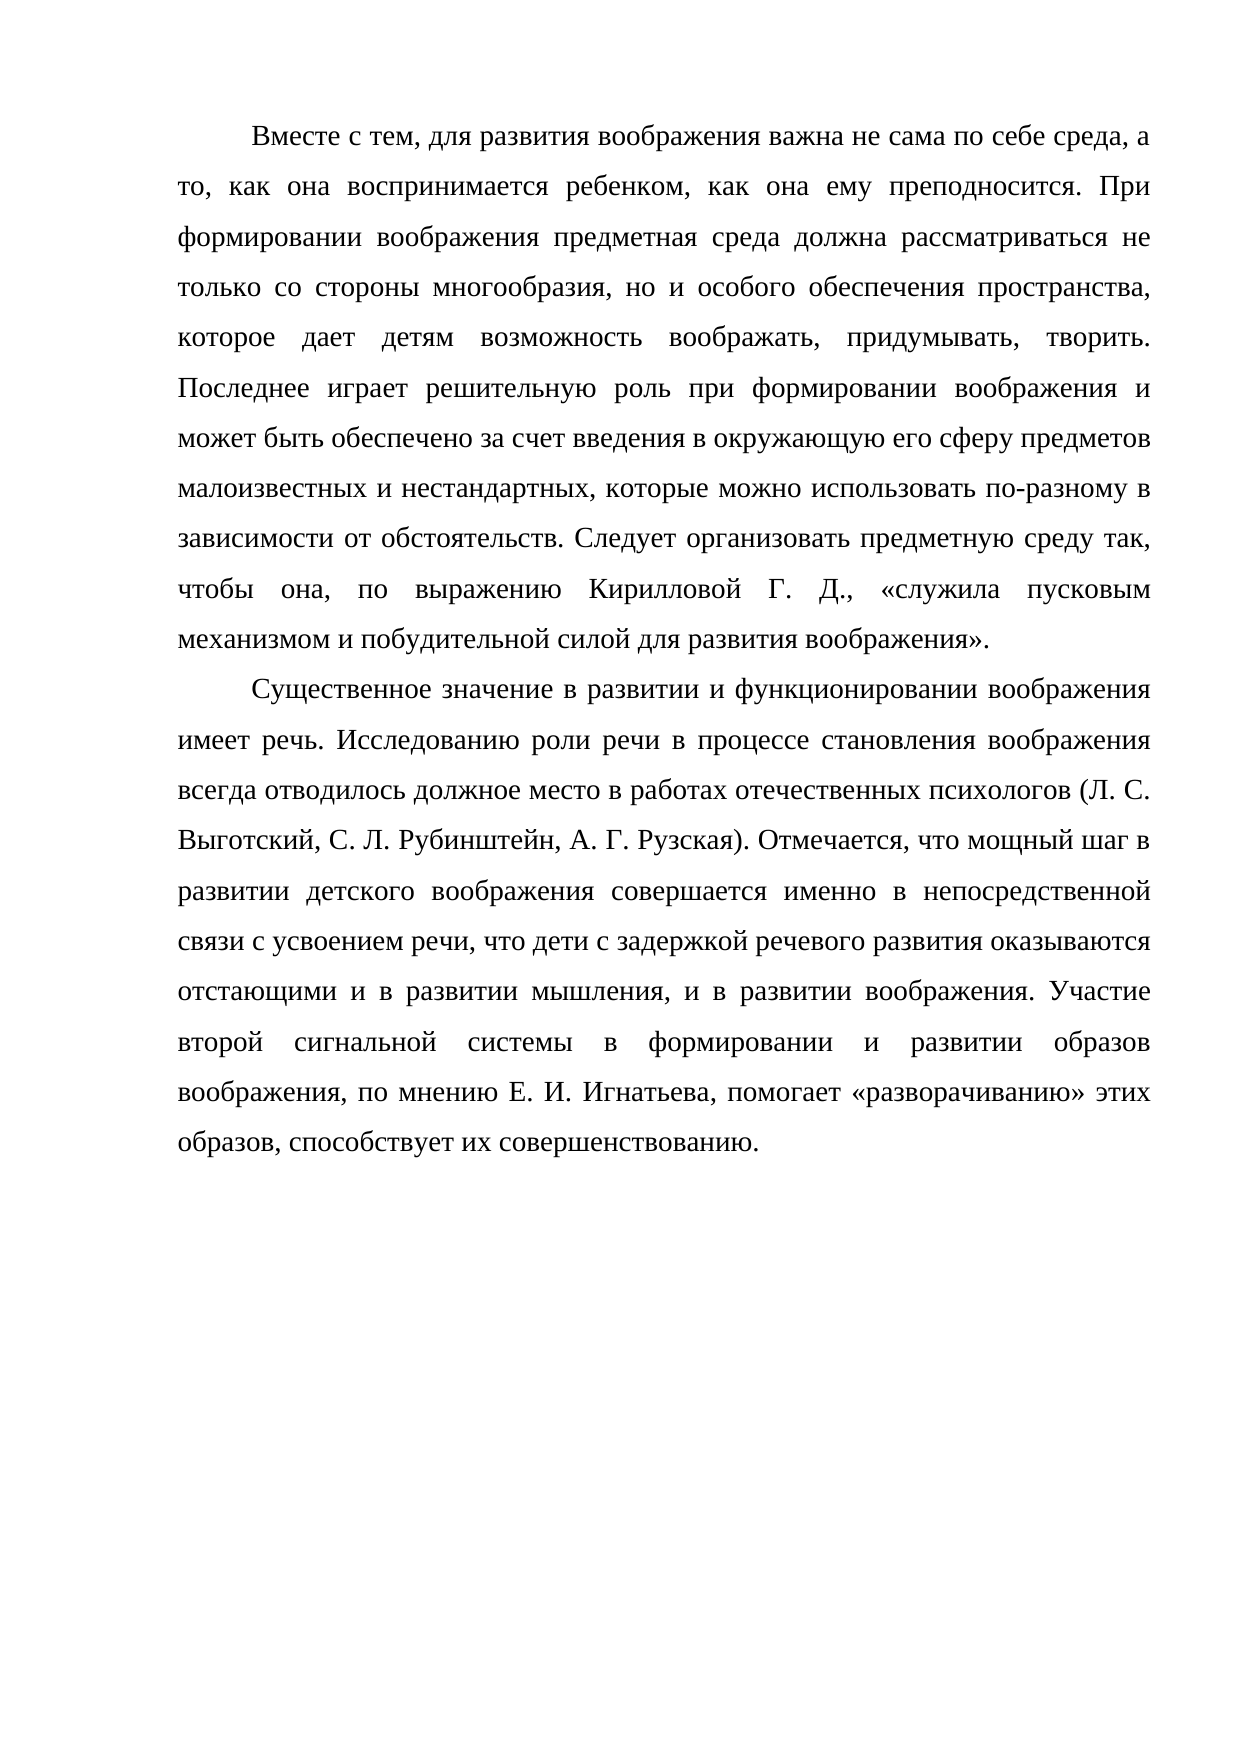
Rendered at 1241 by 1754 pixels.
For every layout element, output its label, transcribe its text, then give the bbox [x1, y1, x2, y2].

text Существенное значение в развитии и функционировании воображения имеет речь. Исследованию роли речи в процессе становления воображения всегда отводилось должное место в работах отечественных психологов (Л. С. Выготский, С. Л. Рубинштейн, А. Г. Рузская). Отмечается, что мощный шаг в развитии детского воображения совершается именно в непосредственной связи с усвоением речи, что дети с задержкой речевого развития оказываются отстающими и в развитии мышления, и в развитии воображения. Участие второй сигнальной системы в формировании и развитии образов воображения, по мнению Е. И. Игнатьева, помогает «разворачиванию» этих образов, способствует их совершенствованию. [177, 672, 1152, 1158]
text Вместе с тем, для развития воображения важна не сама по себе среда, а то, как она воспринимается ребенком, как она ему преподносится. При формировании воображения предметная среда должна рассматриваться не только со стороны многообразия, но и особого обеспечения пространства, которое дает детям возможность воображать, придумывать, творить. Последнее играет решительную роль при формировании воображения и может быть обеспечено за счет введения в окружающую его сферу предметов малоизвестных и нестандартных, которые можно использовать по-разному в зависимости от обстоятельств. Следует организовать предметную среду так, чтобы она, по выражению Кирилловой Г. Д., «служила пусковым механизмом и побудительной силой для развития воображения». [177, 118, 1152, 655]
